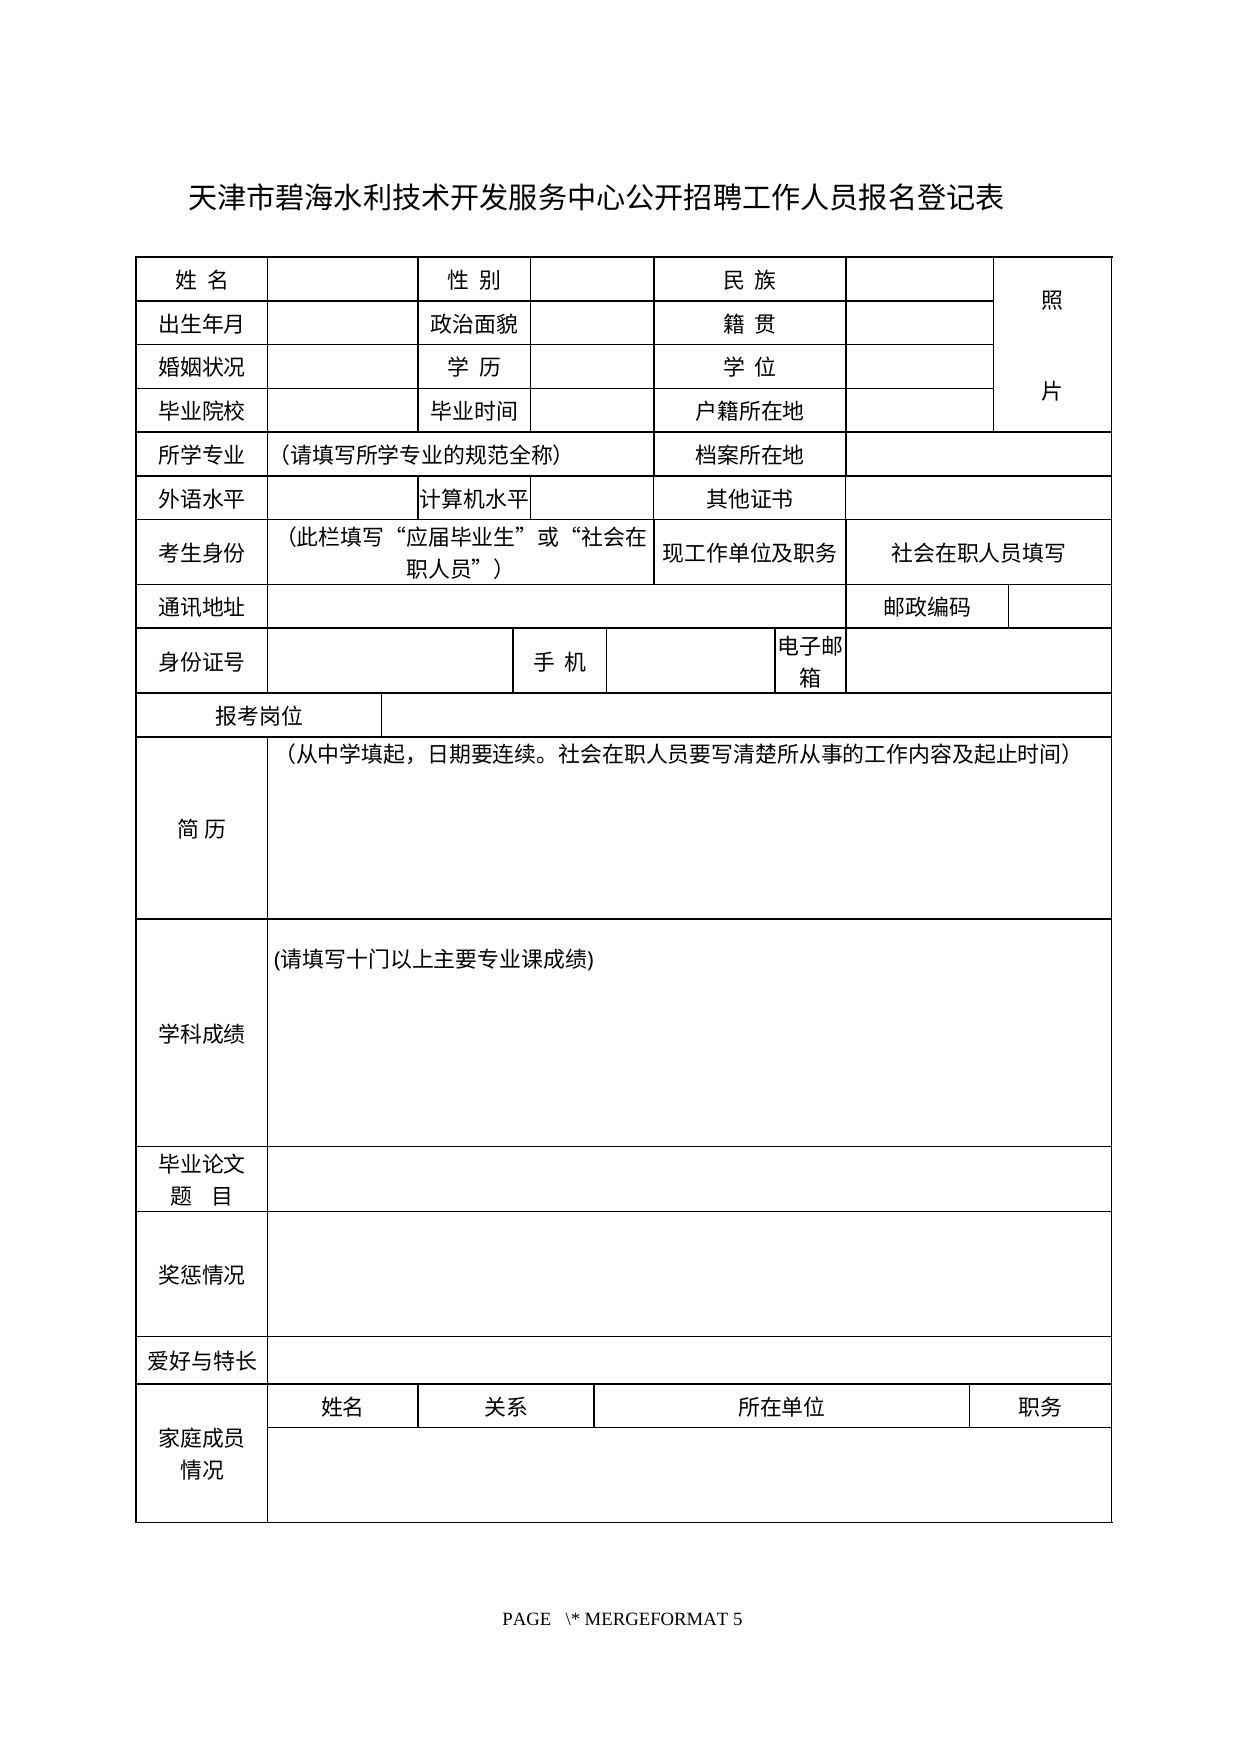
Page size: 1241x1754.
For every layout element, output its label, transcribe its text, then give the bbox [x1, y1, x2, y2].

table_header [268, 258, 417, 300]
table_cell 其他证书 [654, 477, 845, 519]
table_cell 计算机水平 [419, 477, 530, 519]
table_cell [268, 585, 845, 627]
table_cell [847, 302, 993, 344]
table_cell 通讯地址 [137, 585, 267, 627]
table_cell 身份证号 [137, 629, 267, 692]
table_cell 政治面貌 [419, 302, 530, 344]
table_cell 学科成绩 [137, 920, 267, 1146]
table_cell [531, 302, 653, 344]
table_cell 电子邮箱 [776, 629, 845, 692]
table_cell 家庭成员 情况 [137, 1385, 267, 1522]
table_cell 爱好与特长 [137, 1337, 267, 1383]
table_cell [268, 1212, 1111, 1336]
table_cell [268, 1147, 1111, 1211]
table_cell [531, 345, 653, 387]
table_cell [382, 694, 1111, 736]
table_cell 现工作单位及职务 [655, 520, 845, 583]
table_cell [268, 389, 417, 431]
table_cell 手 机 [514, 629, 606, 692]
table_cell [847, 389, 993, 431]
table_header [531, 258, 653, 300]
table_cell [1009, 585, 1111, 627]
table_cell （此栏填写“应届毕业生”或“社会在职人员”） [268, 520, 653, 583]
table_cell [268, 345, 417, 387]
table_header 照 片 [994, 258, 1111, 431]
table_cell （请填写所学专业的规范全称） [268, 433, 653, 475]
table_cell 婚姻状况 [137, 345, 267, 387]
table_cell 籍 贯 [655, 302, 845, 344]
table_cell [847, 433, 1111, 475]
table_cell 学 历 [419, 345, 530, 387]
table_cell [847, 345, 993, 387]
table_cell 档案所在地 [655, 433, 845, 475]
table_cell 出生年月 [137, 302, 267, 344]
table_cell [268, 477, 417, 519]
table_cell 邮政编码 [847, 585, 1008, 627]
table_cell 毕业时间 [419, 389, 530, 431]
table_cell 关系 [419, 1385, 593, 1427]
table_header 民 族 [655, 258, 845, 300]
table_cell 外语水平 [137, 477, 267, 519]
table_cell 户籍所在地 [655, 389, 845, 431]
table_cell [268, 1428, 1111, 1522]
table_cell [607, 629, 774, 692]
table_cell [268, 1337, 1111, 1383]
table_cell 毕业院校 [137, 389, 267, 431]
table_header 性 别 [419, 258, 530, 300]
table_cell （从中学填起，日期要连续。社会在职人员要写清楚所从事的工作内容及起止时间） [268, 738, 1111, 918]
table_cell (请填写十门以上主要专业课成绩) [268, 920, 1111, 1146]
table_header [847, 258, 993, 300]
table_cell 奖惩情况 [137, 1212, 267, 1336]
table_cell 职务 [970, 1385, 1111, 1427]
table_header 姓 名 [137, 258, 267, 300]
table_cell 毕业论文 题 目 [137, 1147, 267, 1211]
table_cell 姓名 [268, 1385, 417, 1427]
table_cell 所学专业 [137, 433, 267, 475]
table_cell [268, 629, 512, 692]
table_cell 考生身份 [137, 520, 267, 583]
table_cell [846, 477, 1111, 519]
table_cell 所在单位 [595, 1385, 969, 1427]
table_cell [531, 389, 653, 431]
table_cell 简 历 [137, 738, 267, 918]
text 天津市碧海水利技术开发服务中心公开招聘工作人员报名登记表 [188, 162, 1052, 229]
table_cell [531, 477, 653, 519]
table_cell 学 位 [655, 345, 845, 387]
table_cell 报考岗位 [137, 694, 381, 736]
table_cell 社会在职人员填写 [847, 520, 1111, 583]
table_cell [268, 302, 417, 344]
table_cell [847, 629, 1111, 692]
